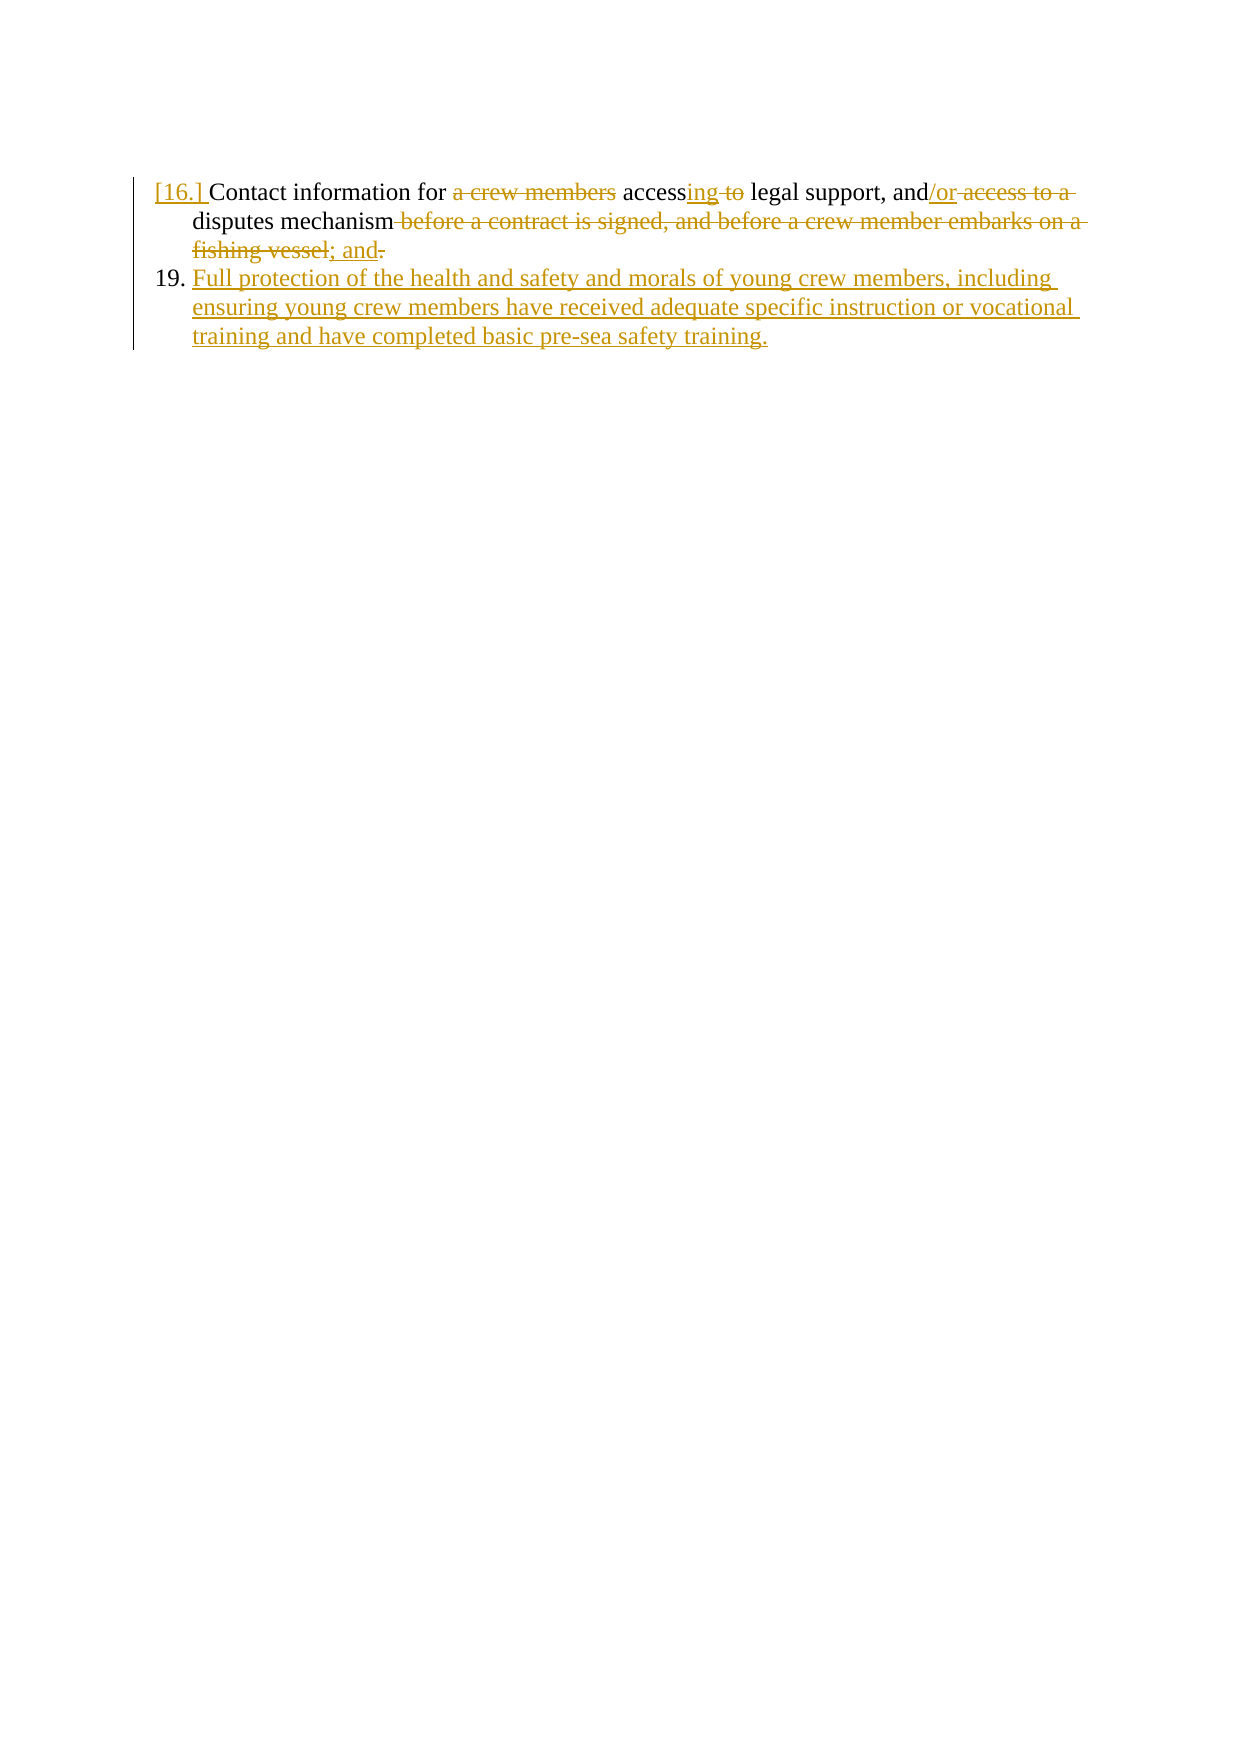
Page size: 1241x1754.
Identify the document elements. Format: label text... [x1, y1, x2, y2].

list Contact information for access legal support, anddisputes mechanism [154, 177, 1092, 263]
